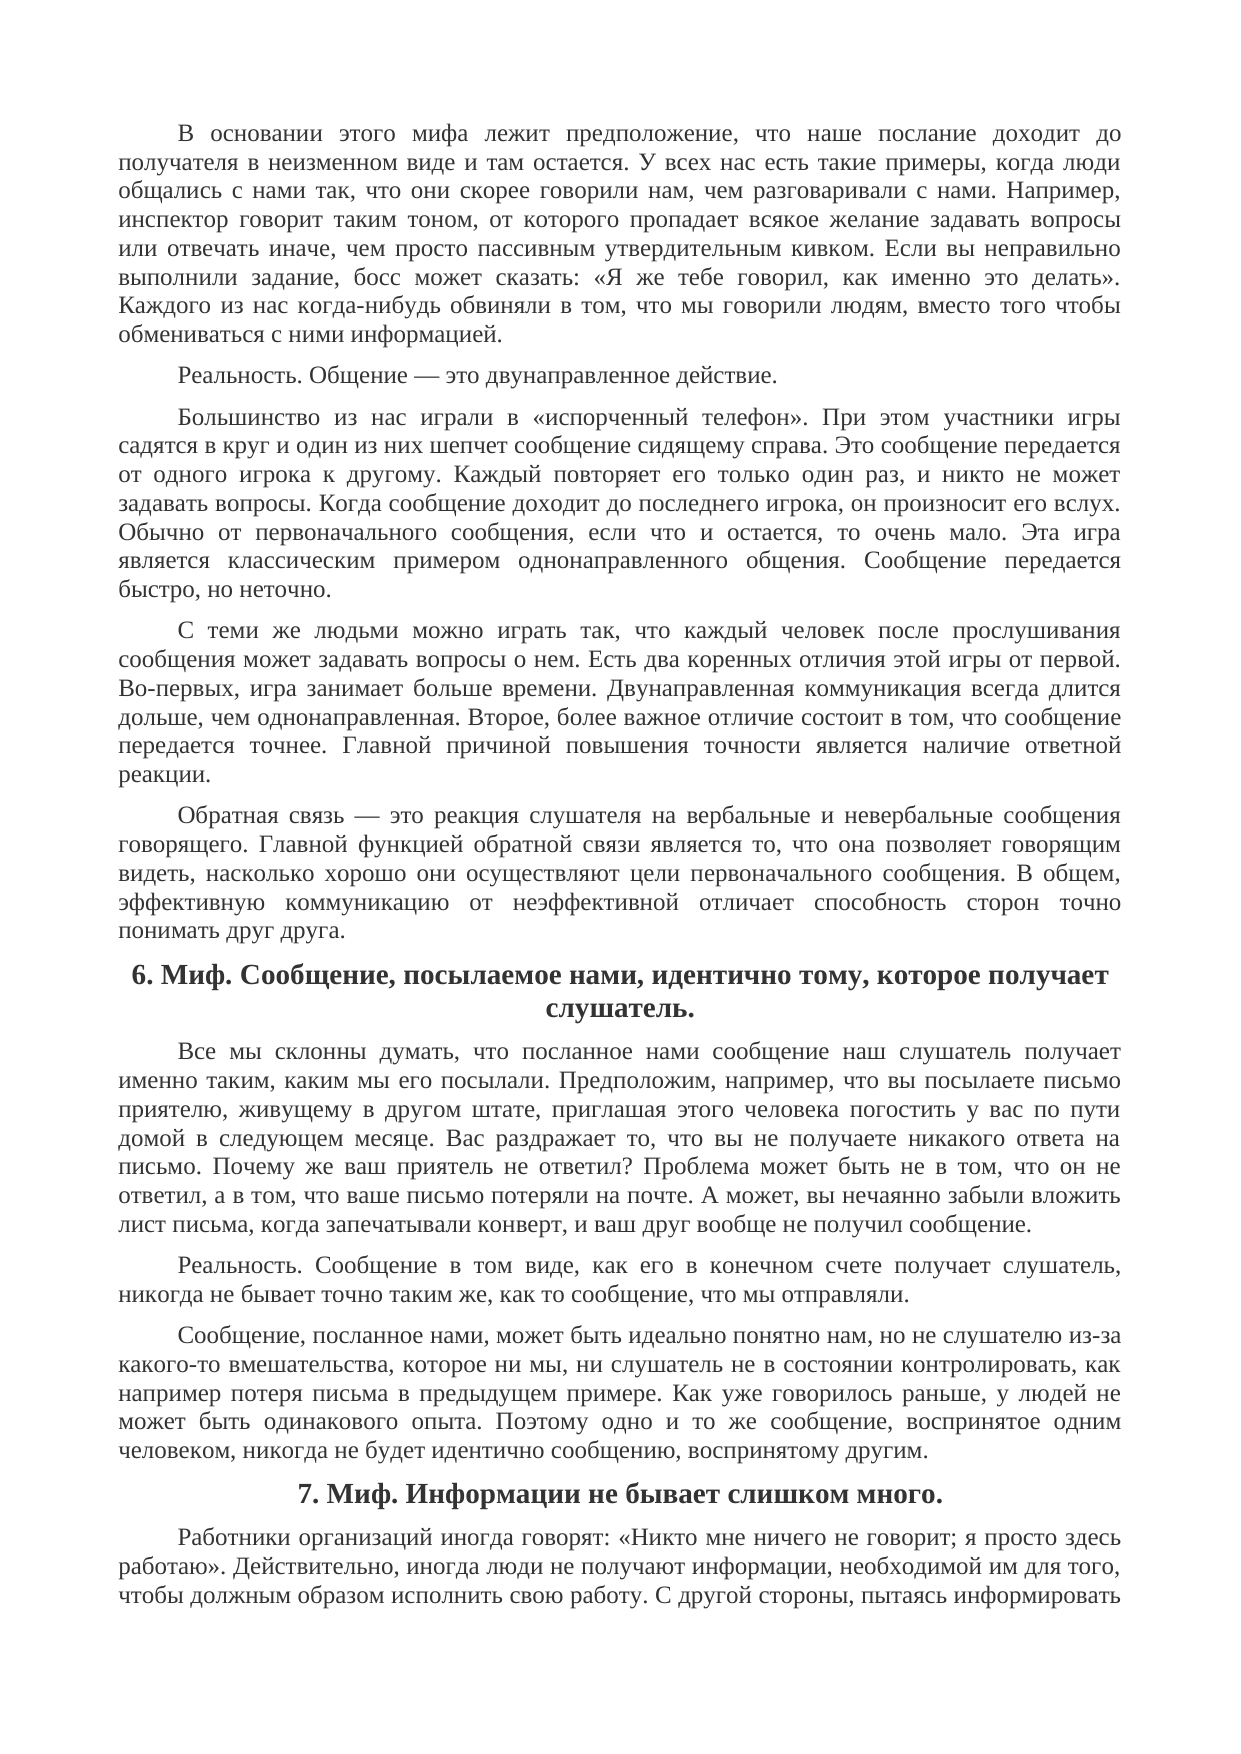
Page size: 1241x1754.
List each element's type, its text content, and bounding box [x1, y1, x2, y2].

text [118, 1522, 1122, 1609]
text С теми же людьми можно играть так, что каждый человек после прослушивания сообщения может задавать вопросы о нем. Есть два коренных отличия этой игры от первой. Во-первых, игра занимает больше времени. Двунаправленная коммуникация всегда длится дольше, чем однонаправленная. Второе, более важное отличие состоит в том, что сообщение передается точнее. Главной причиной повышения точности является наличие ответной реакции. [118, 616, 1122, 788]
text Реальность. Общение — это двунаправленное действие. [118, 361, 1122, 389]
text 7. Миф. Информации не бывает слишком много. [118, 1476, 1122, 1510]
text Обратная связь — это реакция слушателя на вербальные и невербальные сообщения говорящего. Главной функцией обратной связи является то, что она позволяет говорящим видеть, насколько хорошо они осуществляют цели первоначального сообщения. В общем, эффективную коммуникацию от неэффективной отличает способность сторон точно понимать друг друга. [118, 801, 1122, 944]
text В основании этого мифа лежит предположение, что наше послание доходит до получателя в неизменном виде и там остается. У всех нас есть такие примеры, когда люди общались с нами так, что они скорее говорили нам, чем разговаривали с нами. Например, инспектор говорит таким тоном, от которого пропадает всякое желание задавать вопросы или отвечать иначе, чем просто пассивным утвердительным кивком. Если вы неправильно выполнили задание, босс может сказать: «Я же тебе говорил, как именно это делать». Каждого из нас когда-нибудь обвиняли в том, что мы говорили людям, вместо того чтобы обмениваться с ними информацией. [118, 118, 1122, 348]
text Сообщение, посланное нами, может быть идеально понятно нам, но не слушателю из-за какого-то вмешательства, которое ни мы, ни слушатель не в состоянии контролировать, как например потеря письма в предыдущем примере. Как уже говорилось раньше, у людей не может быть одинакового опыта. Поэтому одно и то же сообщение, воспринятое одним человеком, никогда не будет идентично сообщению, воспринятому другим. [118, 1320, 1122, 1464]
text Реальность. Сообщение в том виде, как его в конечном счете получает слушатель, никогда не бывает точно таким же, как то сообщение, что мы отправляли. [118, 1250, 1122, 1308]
text Все мы склонны думать, что посланное нами сообщение наш слушатель получает именно таким, каким мы его посылали. Предположим, например, что вы посылаете письмо приятелю, живущему в другом штате, приглашая этого человека погостить у вас по пути домой в следующем месяце. Вас раздражает то, что вы не получаете никакого ответа на письмо. Почему же ваш приятель не ответил? Проблема может быть не в том, что он не ответил, а в том, что ваше письмо потеряли на почте. А может, вы нечаянно забыли вложить лист письма, когда запечатывали конверт, и ваш друг вообще не получил сообщение. [118, 1036, 1122, 1238]
text 6. Миф. Сообщение, посылаемое нами, идентично тому, которое получает слушатель. [118, 957, 1122, 1024]
text Большинство из нас играли в «испорченный телефон». При этом участники игры садятся в круг и один из них шепчет сообщение сидящему справа. Это сообщение передается от одного игрока к другому. Каждый повторяет его только один раз, и никто не может задавать вопросы. Когда сообщение доходит до последнего игрока, он произносит его вслух. Обычно от первоначального сообщения, если что и остается, то очень мало. Эта игра является классическим примером однонаправленного общения. Сообщение передается быстро, но неточно. [118, 402, 1122, 603]
